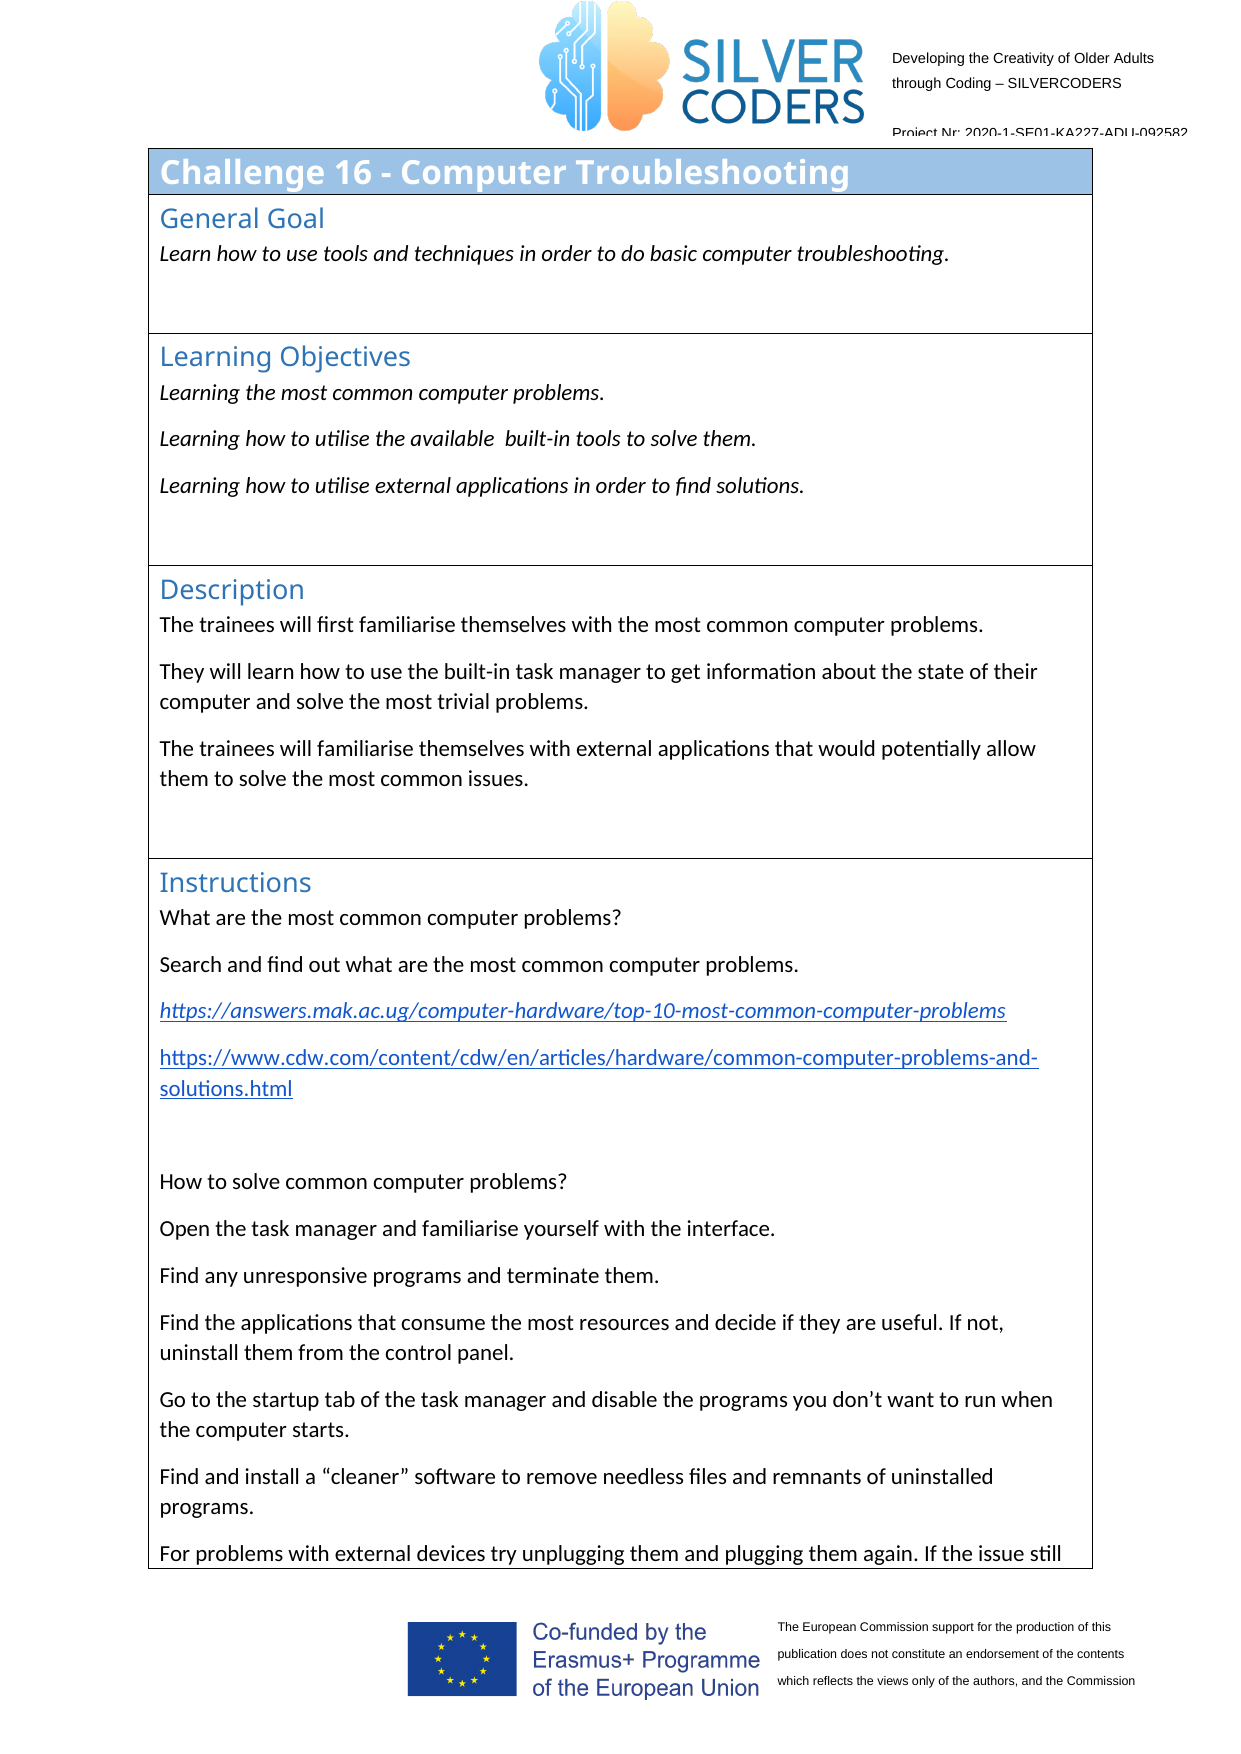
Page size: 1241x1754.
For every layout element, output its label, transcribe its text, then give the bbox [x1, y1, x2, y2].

table_cell Description The trainees will first familiarise themselves with the most common computer problems. They will learn how to use the built-in task manager to get information about the state of their computer and solve the most trivial problems. The trainees will familiarise themselves with external applications that would potentially allow them to solve the most common issues. [149, 566, 1092, 858]
table_cell Learning Objectives Learning the most common computer problems. Learning how to utilise the available built-in tools to solve them. Learning how to utilise external applications in order to find solutions. [149, 334, 1092, 565]
picture [406, 1622, 761, 1700]
table_header Challenge 16 - Computer Troubleshooting [149, 149, 1092, 194]
picture [539, 1, 864, 131]
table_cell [149, 859, 1092, 1567]
table_cell General Goal Learn how to use tools and techniques in order to do basic computer troubleshooting. [149, 195, 1092, 333]
